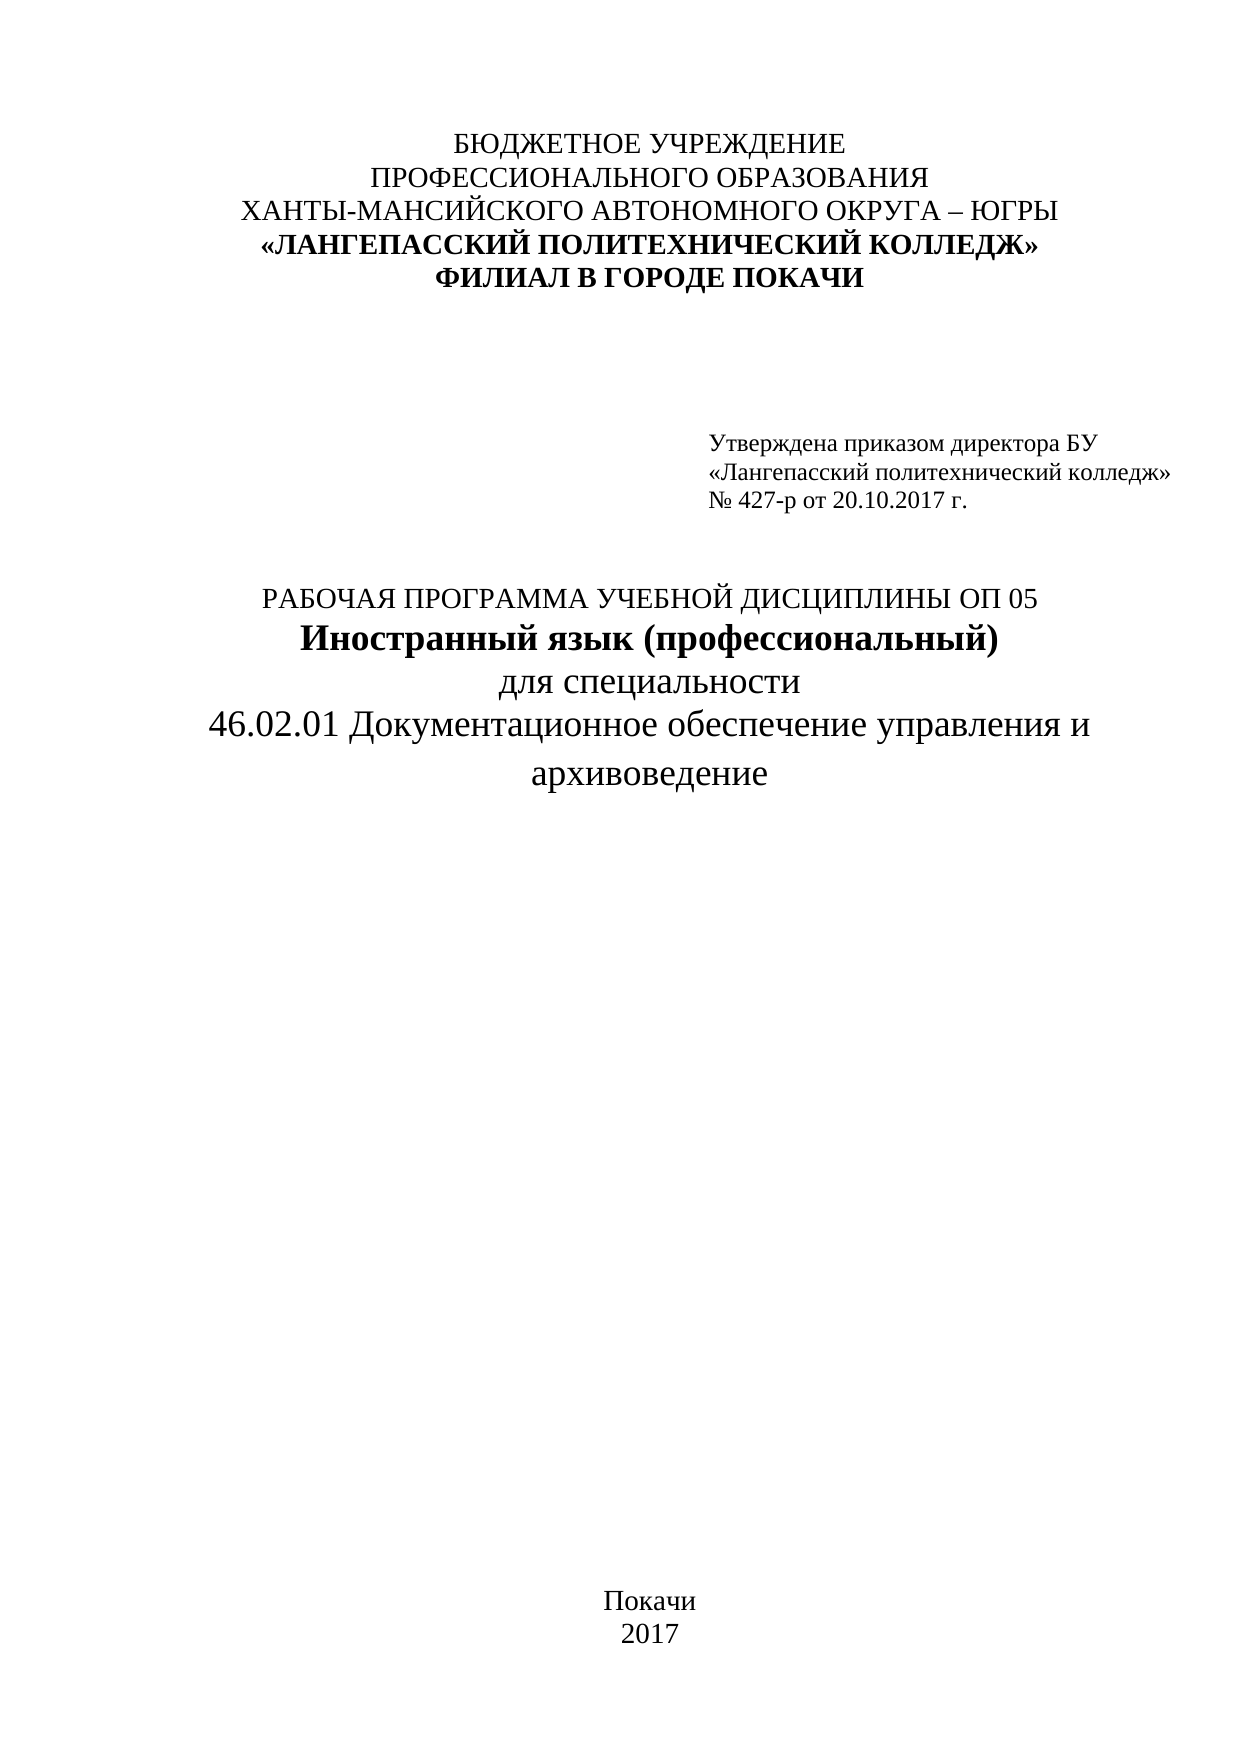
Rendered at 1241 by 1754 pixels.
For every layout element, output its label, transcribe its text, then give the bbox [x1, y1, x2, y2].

text БЮДЖЕТНОЕ УЧРЕЖДЕНИЕ [118, 126, 1181, 160]
text ФИЛИАЛ В ГОРОДЕ ПОКАЧИ [118, 260, 1181, 294]
text Иностранный язык (профессиональный) [118, 615, 1181, 658]
text 2017 [118, 1617, 1181, 1650]
text Утверждена приказом директора БУ «Лангепасский политехнический колледж» [708, 428, 1181, 486]
text «ЛАНГЕПАССКИЙ ПОЛИТЕХНИЧЕСКИЙ КОЛЛЕДЖ» [118, 227, 1181, 260]
text Покачи [118, 1583, 1181, 1617]
text ПРОФЕССИОНАЛЬНОГО ОБРАЗОВАНИЯ [118, 160, 1181, 193]
text для специальности [118, 658, 1181, 701]
text № 427-р от 20.10.2017 г. [708, 486, 1181, 514]
text ХАНТЫ-МАНСИЙСКОГО АВТОНОМНОГО ОКРУГА – ЮГРЫ [118, 193, 1181, 227]
text 46.02.01 Документационное обеспечение управления и архивоведение [118, 701, 1181, 794]
text РАБОЧАЯ программа УЧЕБНОЙ ДИСЦИПЛИНЫ оп 05 [118, 581, 1181, 615]
